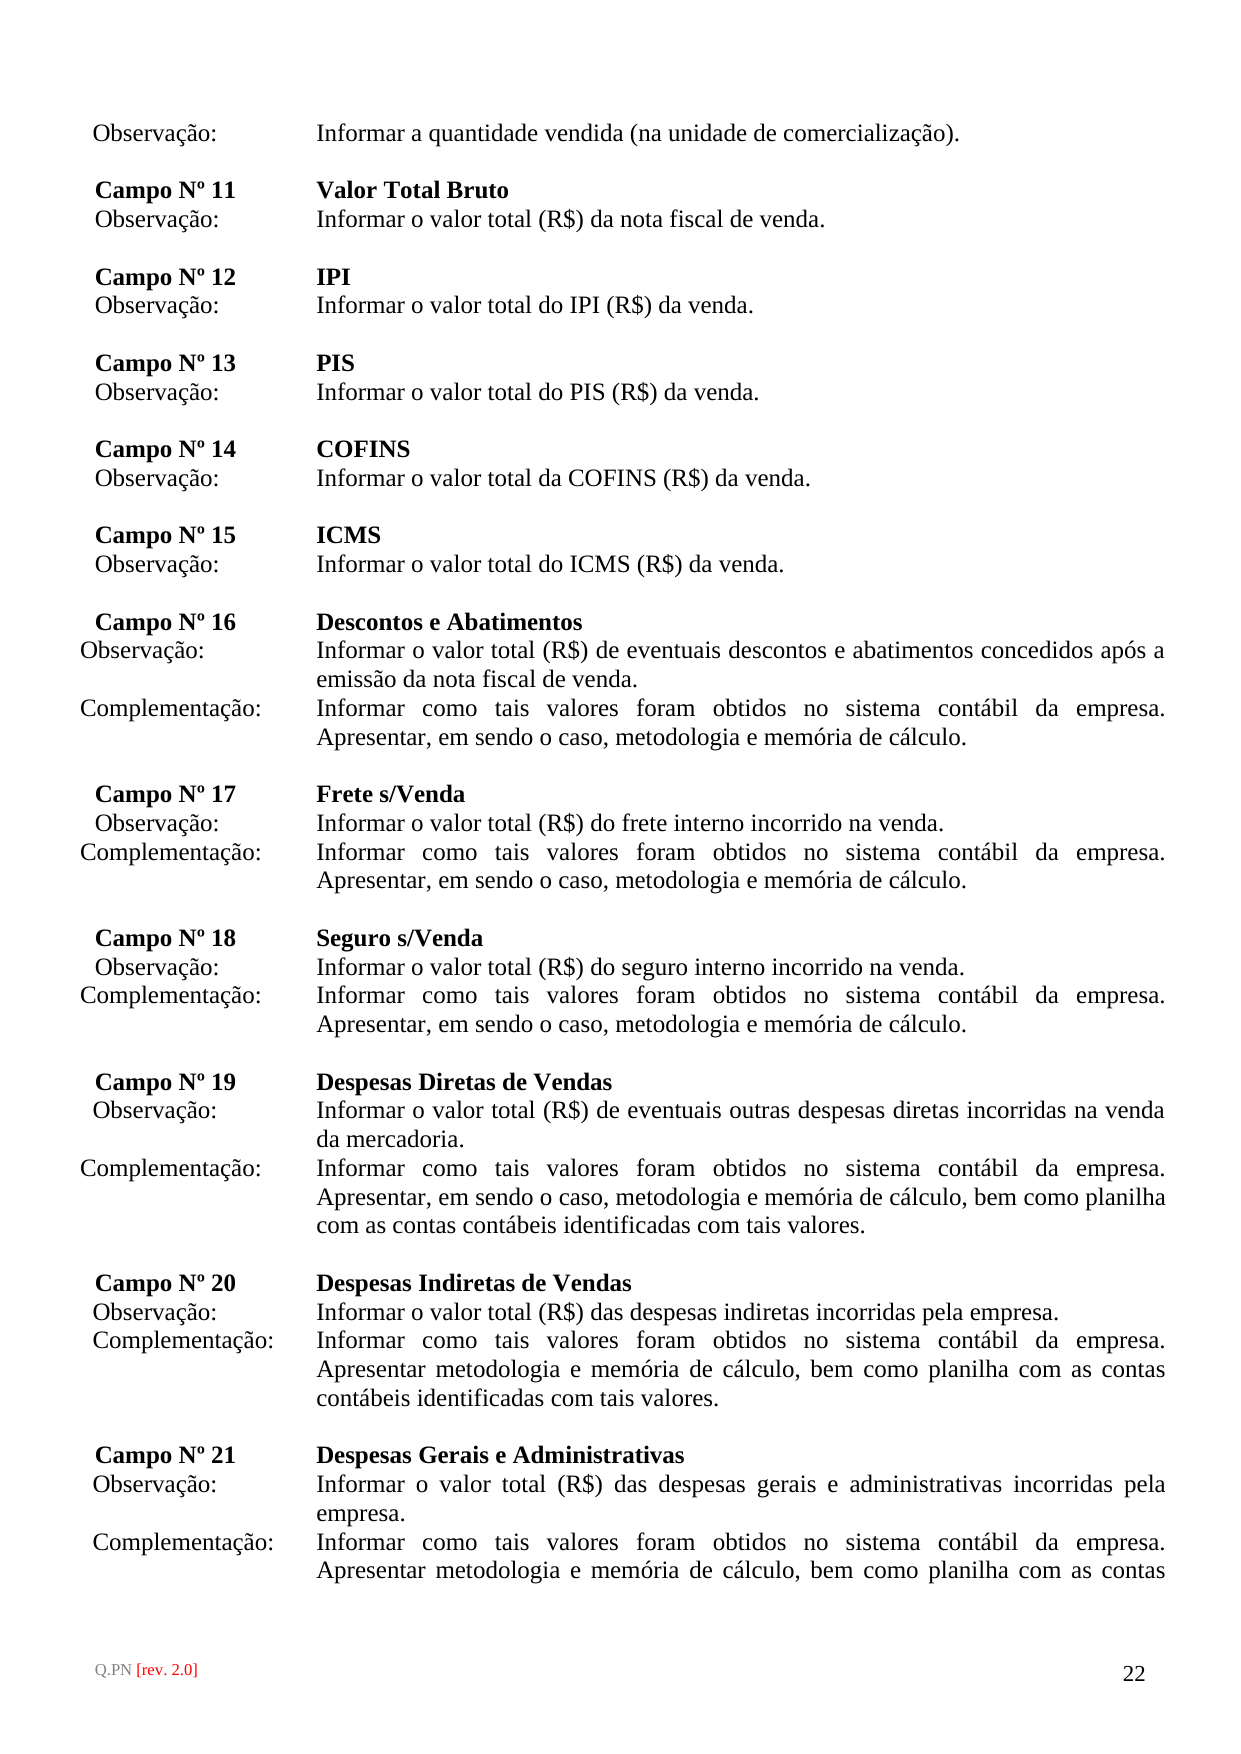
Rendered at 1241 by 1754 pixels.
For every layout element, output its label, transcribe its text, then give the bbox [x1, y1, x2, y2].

text Campo Nº 12 IPI [94, 262, 1166, 291]
text Observação: Informar o valor total (R$) de eventuais descontos e abatimentos concedidos após a emissão da nota fiscal de venda. [80, 636, 1166, 693]
text Observação: Informar o valor total (R$) da nota fiscal de venda. [94, 204, 1166, 233]
text Campo Nº 16 Descontos e Abatimentos [94, 607, 1166, 636]
text Observação: Informar o valor total (R$) do seguro interno incorrido na venda. [94, 952, 1166, 981]
text Campo Nº 21 Despesas Gerais e Administrativas [94, 1441, 1166, 1469]
text Observação: Informar o valor total (R$) de eventuais outras despesas diretas incorridas na venda da mercadoria. [80, 1096, 1166, 1153]
text Observação: Informar o valor total (R$) das despesas gerais e administrativas incorridas pela empresa. [80, 1469, 1166, 1527]
text Complementação: Informar como tais valores foram obtidos no sistema contábil da empresa. Apresentar, em sendo o caso, metodologia e memória de cálculo. [80, 693, 1166, 751]
text Observação: Informar o valor total do IPI (R$) da venda. [94, 291, 1166, 319]
text Complementação: Informar como tais valores foram obtidos no sistema contábil da empresa. Apresentar, em sendo o caso, metodologia e memória de cálculo. [80, 981, 1166, 1038]
text Observação: Informar o valor total (R$) das despesas indiretas incorridas pela empresa. [80, 1297, 1166, 1326]
text Campo Nº 17 Frete s/Venda [94, 779, 1166, 808]
text Campo Nº 13 PIS [94, 348, 1166, 377]
text Complementação: Informar como tais valores foram obtidos no sistema contábil da empresa. Apresentar, em sendo o caso, metodologia e memória de cálculo, bem como planilha com as contas contábeis identificadas com tais valores. [80, 1153, 1166, 1239]
text Observação: Informar a quantidade vendida (na unidade de comercialização). [80, 118, 1166, 147]
text Complementação: Informar como tais valores foram obtidos no sistema contábil da empresa. Apresentar, em sendo o caso, metodologia e memória de cálculo. [80, 837, 1166, 894]
text Observação: Informar o valor total do PIS (R$) da venda. [94, 377, 1166, 406]
text Campo Nº 15 ICMS [94, 521, 1166, 549]
text Campo Nº 11 Valor Total Bruto [94, 176, 1166, 204]
text Observação: Informar o valor total (R$) do frete interno incorrido na venda. [94, 808, 1166, 837]
text Campo Nº 14 COFINS [94, 434, 1166, 463]
text Campo Nº 18 Seguro s/Venda [94, 923, 1166, 952]
text Observação: Informar o valor total da COFINS (R$) da venda. [94, 463, 1166, 492]
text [80, 1527, 1166, 1584]
text Campo Nº 19 Despesas Diretas de Vendas [94, 1067, 1166, 1096]
text Observação: Informar o valor total do ICMS (R$) da venda. [94, 549, 1166, 578]
text Campo Nº 20 Despesas Indiretas de Vendas [94, 1268, 1166, 1297]
